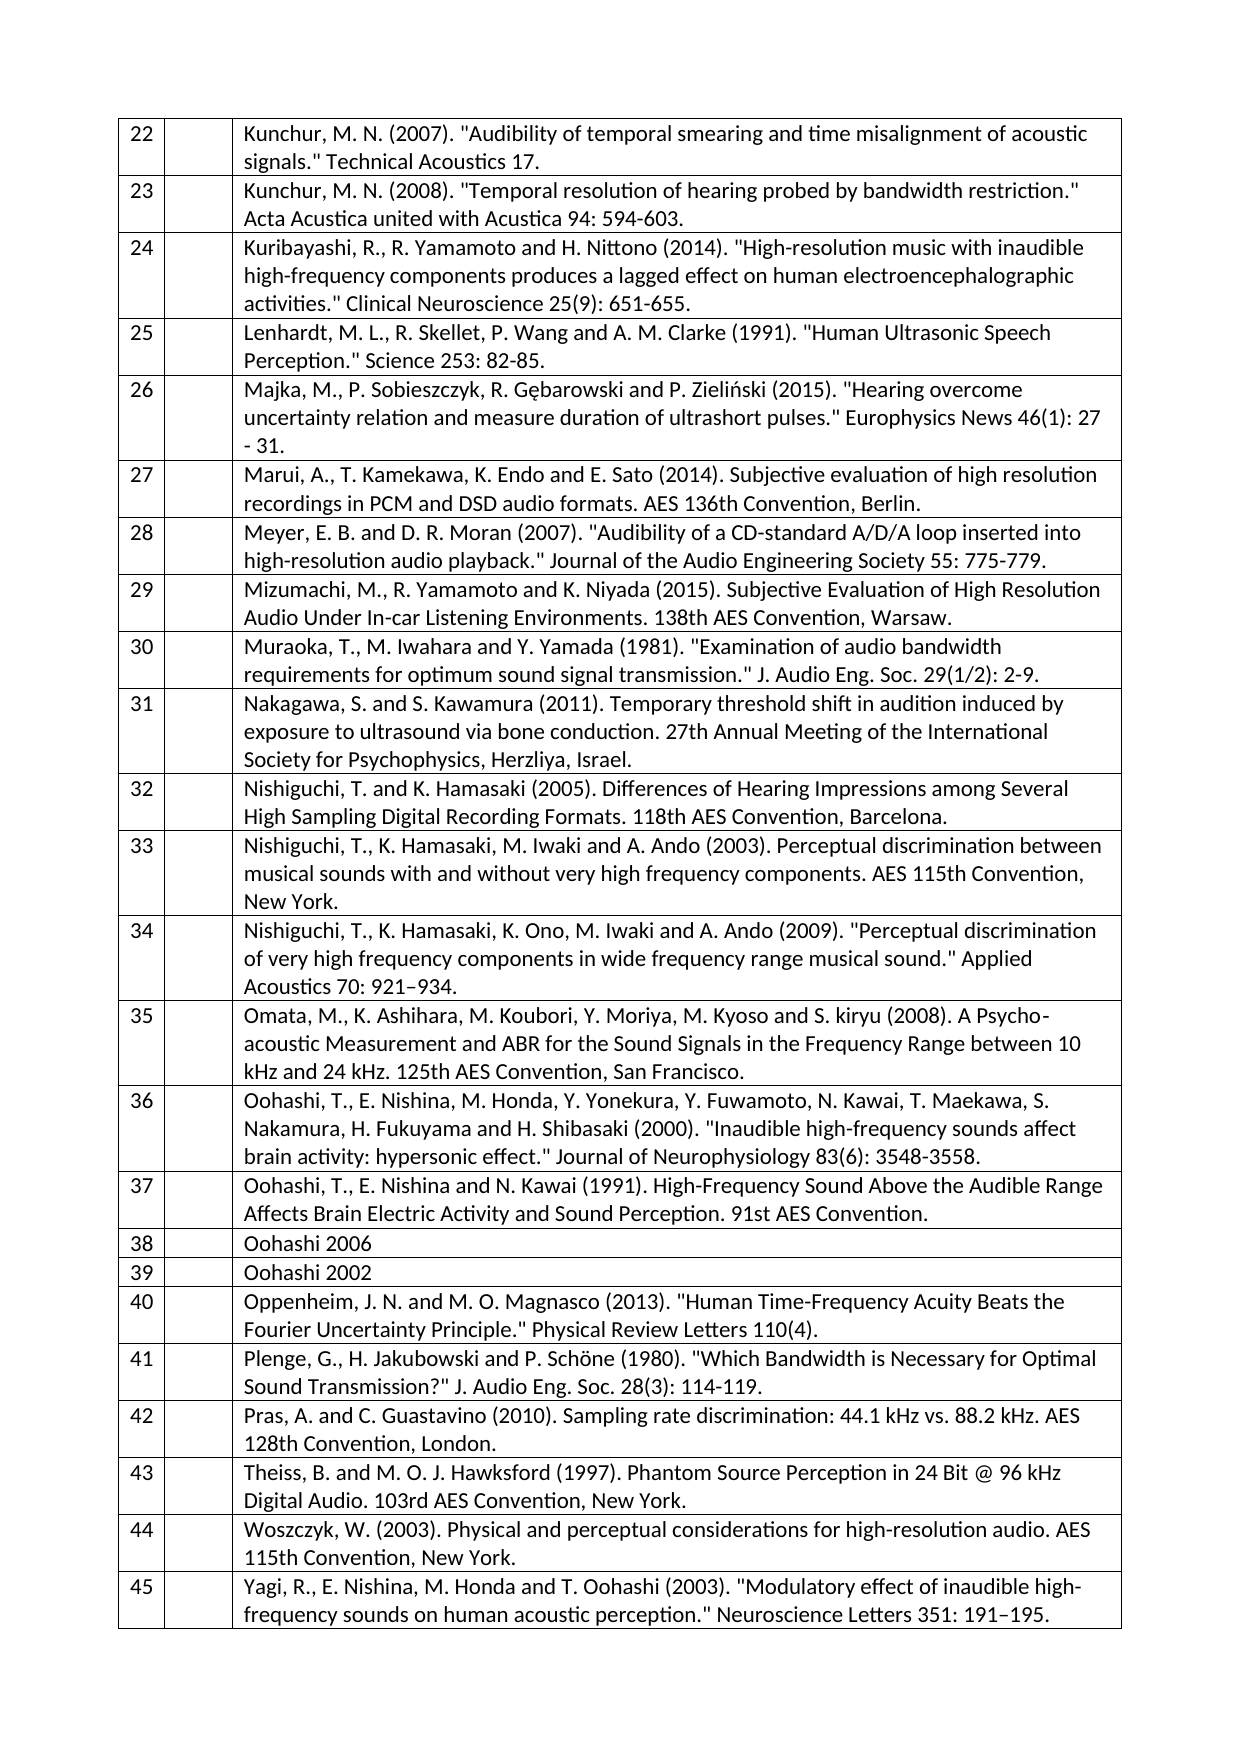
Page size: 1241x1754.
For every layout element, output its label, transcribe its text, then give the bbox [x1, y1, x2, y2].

table_cell Lenhardt, M. L., R. Skellet, P. Wang and A. M. Clarke (1991). "Human Ultrasonic Speech Perception." Science 253: 82-85. [233, 319, 1121, 374]
table_cell Woszczyk, W. (2003). Physical and perceptual considerations for high-resolution audio. AES 115th Convention, New York. [233, 1515, 1121, 1571]
table_cell [165, 119, 232, 175]
table_cell [165, 1086, 232, 1171]
table_cell Theiss, B. and M. O. J. Hawksford (1997). Phantom Source Perception in 24 Bit @ 96 kHz Digital Audio. 103rd AES Convention, New York. [233, 1458, 1121, 1514]
table_cell 24 [119, 233, 164, 317]
table_cell Mizumachi, M., R. Yamamoto and K. Niyada (2015). Subjective Evaluation of High Resolution Audio Under In-car Listening Environments. 138th AES Convention, Warsaw. [233, 575, 1121, 631]
table_cell 37 [119, 1172, 164, 1228]
table_cell 44 [119, 1515, 164, 1571]
table_cell [165, 575, 232, 631]
table_cell 39 [119, 1258, 164, 1286]
table_cell [165, 376, 232, 459]
table_cell Yagi, R., E. Nishina, M. Honda and T. Oohashi (2003). "Modulatory effect of inaudible high-frequency sounds on human acoustic perception." Neuroscience Letters 351: 191–195. [233, 1572, 1121, 1628]
table_cell Omata, M., K. Ashihara, M. Koubori, Y. Moriya, M. Kyoso and S. kiryu (2008). A Psycho‐acoustic Measurement and ABR for the Sound Signals in the Frequency Range between 10 kHz and 24 kHz. 125th AES Convention, San Francisco. [233, 1001, 1121, 1085]
table_cell [165, 233, 232, 317]
table_cell Meyer, E. B. and D. R. Moran (2007). "Audibility of a CD-standard A/D/A loop inserted into high-resolution audio playback." Journal of the Audio Engineering Society 55: 775-779. [233, 518, 1121, 574]
table_cell 43 [119, 1458, 164, 1514]
table_cell Oohashi, T., E. Nishina, M. Honda, Y. Yonekura, Y. Fuwamoto, N. Kawai, T. Maekawa, S. Nakamura, H. Fukuyama and H. Shibasaki (2000). "Inaudible high-frequency sounds affect brain activity: hypersonic effect." Journal of Neurophysiology 83(6): 3548-3558. [233, 1086, 1121, 1171]
table_cell 28 [119, 518, 164, 574]
table_cell [165, 319, 232, 374]
table_cell [165, 518, 232, 574]
table_cell Nishiguchi, T., K. Hamasaki, M. Iwaki and A. Ando (2003). Perceptual discrimination between musical sounds with and without very high frequency components. AES 115th Convention, New York. [233, 831, 1121, 915]
table_cell Nishiguchi, T. and K. Hamasaki (2005). Differences of Hearing Impressions among Several High Sampling Digital Recording Formats. 118th AES Convention, Barcelona. [233, 774, 1121, 830]
table_cell 42 [119, 1401, 164, 1457]
table_cell [165, 632, 232, 688]
table_cell [165, 1172, 232, 1228]
table_cell 34 [119, 916, 164, 1000]
table_cell Pras, A. and C. Guastavino (2010). Sampling rate discrimination: 44.1 kHz vs. 88.2 kHz. AES 128th Convention, London. [233, 1401, 1121, 1457]
table_cell 32 [119, 774, 164, 830]
table_cell [165, 1572, 232, 1628]
table_cell [165, 916, 232, 1000]
table_cell 23 [119, 176, 164, 232]
table_cell 33 [119, 831, 164, 915]
table_cell 38 [119, 1229, 164, 1257]
table_cell [165, 1258, 232, 1286]
table_cell 41 [119, 1344, 164, 1400]
table_cell [165, 774, 232, 830]
table_cell Oohashi, T., E. Nishina and N. Kawai (1991). High-Frequency Sound Above the Audible Range Affects Brain Electric Activity and Sound Perception. 91st AES Convention. [233, 1172, 1121, 1228]
table_cell Kunchur, M. N. (2008). "Temporal resolution of hearing probed by bandwidth restriction." Acta Acustica united with Acustica 94: 594-603. [233, 176, 1121, 232]
table_cell 40 [119, 1287, 164, 1343]
table_cell Oppenheim, J. N. and M. O. Magnasco (2013). "Human Time-Frequency Acuity Beats the Fourier Uncertainty Principle." Physical Review Letters 110(4). [233, 1287, 1121, 1343]
table_cell [165, 1515, 232, 1571]
table_cell [165, 831, 232, 915]
table_cell [165, 461, 232, 517]
table_cell 29 [119, 575, 164, 631]
table_cell [165, 689, 232, 773]
table_cell [165, 176, 232, 232]
table_cell Nishiguchi, T., K. Hamasaki, K. Ono, M. Iwaki and A. Ando (2009). "Perceptual discrimination of very high frequency components in wide frequency range musical sound." Applied Acoustics 70: 921–934. [233, 916, 1121, 1000]
table_cell 36 [119, 1086, 164, 1171]
table_cell Oohashi 2002 [233, 1258, 1121, 1286]
table_cell 22 [119, 119, 164, 175]
table_cell Nakagawa, S. and S. Kawamura (2011). Temporary threshold shift in audition induced by exposure to ultrasound via bone conduction. 27th Annual Meeting of the International Society for Psychophysics, Herzliya, Israel. [233, 689, 1121, 773]
table_cell Majka, M., P. Sobieszczyk, R. Gębarowski and P. Zieliński (2015). "Hearing overcome uncertainty relation and measure duration of ultrashort pulses." Europhysics News 46(1): 27 - 31. [233, 376, 1121, 459]
table_cell 26 [119, 376, 164, 459]
table_cell Muraoka, T., M. Iwahara and Y. Yamada (1981). "Examination of audio bandwidth requirements for optimum sound signal transmission." J. Audio Eng. Soc. 29(1/2): 2-9. [233, 632, 1121, 688]
table_cell Kunchur, M. N. (2007). "Audibility of temporal smearing and time misalignment of acoustic signals." Technical Acoustics 17. [233, 119, 1121, 175]
table_cell [165, 1001, 232, 1085]
table_cell [165, 1401, 232, 1457]
table_cell Oohashi 2006 [233, 1229, 1121, 1257]
table_cell Plenge, G., H. Jakubowski and P. Schöne (1980). "Which Bandwidth is Necessary for Optimal Sound Transmission?" J. Audio Eng. Soc. 28(3): 114-119. [233, 1344, 1121, 1400]
table_cell [165, 1229, 232, 1257]
table_cell Marui, A., T. Kamekawa, K. Endo and E. Sato (2014). Subjective evaluation of high resolution recordings in PCM and DSD audio formats. AES 136th Convention, Berlin. [233, 461, 1121, 517]
table_cell 35 [119, 1001, 164, 1085]
table_cell 25 [119, 319, 164, 374]
table_cell [165, 1458, 232, 1514]
table_cell [165, 1344, 232, 1400]
table_cell 31 [119, 689, 164, 773]
table_cell 30 [119, 632, 164, 688]
table_cell Kuribayashi, R., R. Yamamoto and H. Nittono (2014). "High-resolution music with inaudible high-frequency components produces a lagged effect on human electroencephalographic activities." Clinical Neuroscience 25(9): 651-655. [233, 233, 1121, 317]
table_cell [165, 1287, 232, 1343]
table_cell 27 [119, 461, 164, 517]
table_cell 45 [119, 1572, 164, 1628]
